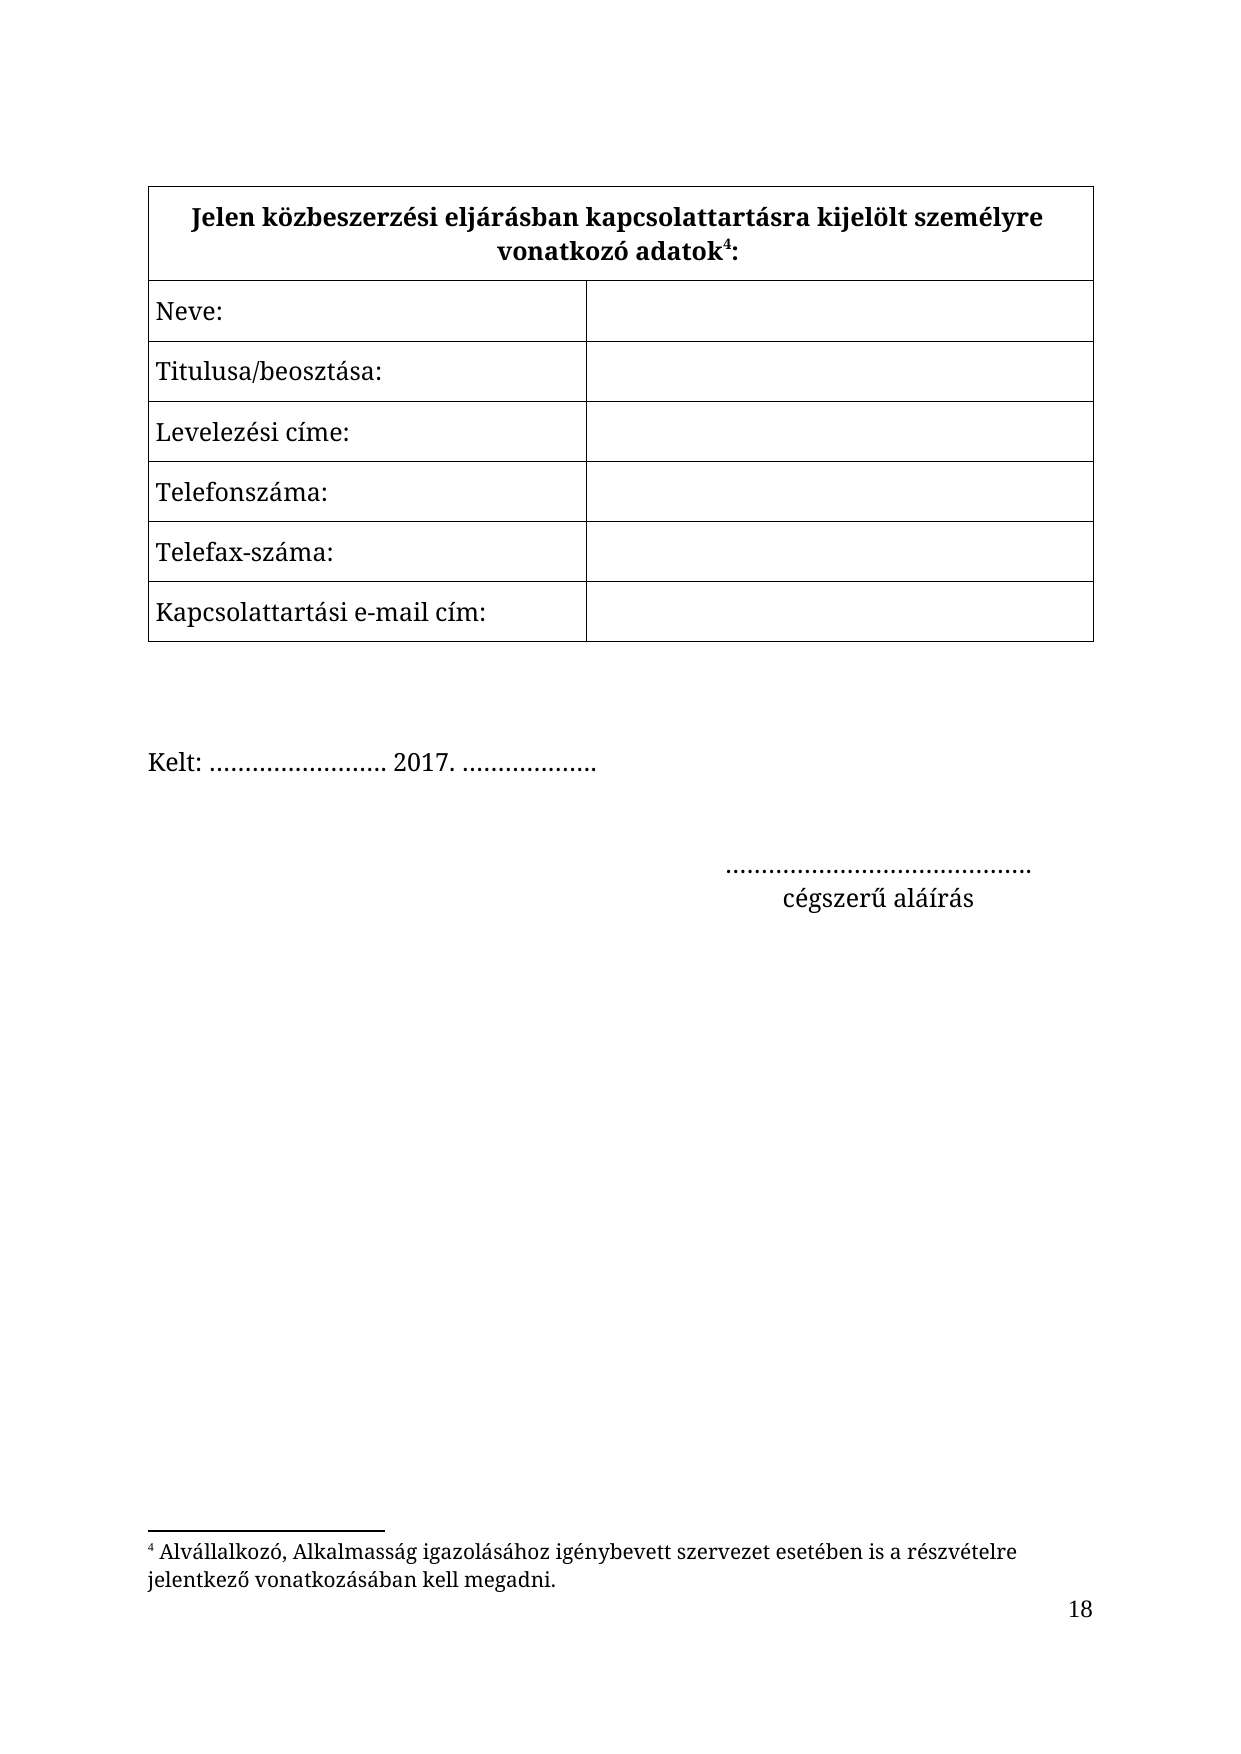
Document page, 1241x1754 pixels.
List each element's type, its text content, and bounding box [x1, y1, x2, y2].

table_cell Telefonszáma: [149, 462, 586, 521]
table_cell Levelezési címe: [149, 402, 586, 461]
table_cell [587, 522, 1093, 581]
table_cell Neve: [149, 281, 586, 341]
table_cell [587, 281, 1093, 341]
table_cell Kapcsolattartási e-mail cím: [149, 582, 586, 641]
table_cell [587, 462, 1093, 521]
table_cell Titulusa/beosztása: [149, 342, 586, 401]
text cégszerű aláírás [664, 881, 1093, 914]
table_cell Telefax-száma: [149, 522, 586, 581]
table_header Jelen közbeszerzési eljárásban kapcsolattartásra kijelölt személyre vonatkozó adatok: [149, 187, 1093, 280]
text Kelt: ……………………. 2017. ………………. [148, 744, 1093, 778]
table_cell [587, 342, 1093, 401]
table_cell [587, 582, 1093, 641]
text ……………………………………. [664, 846, 1093, 881]
table_cell [587, 402, 1093, 461]
